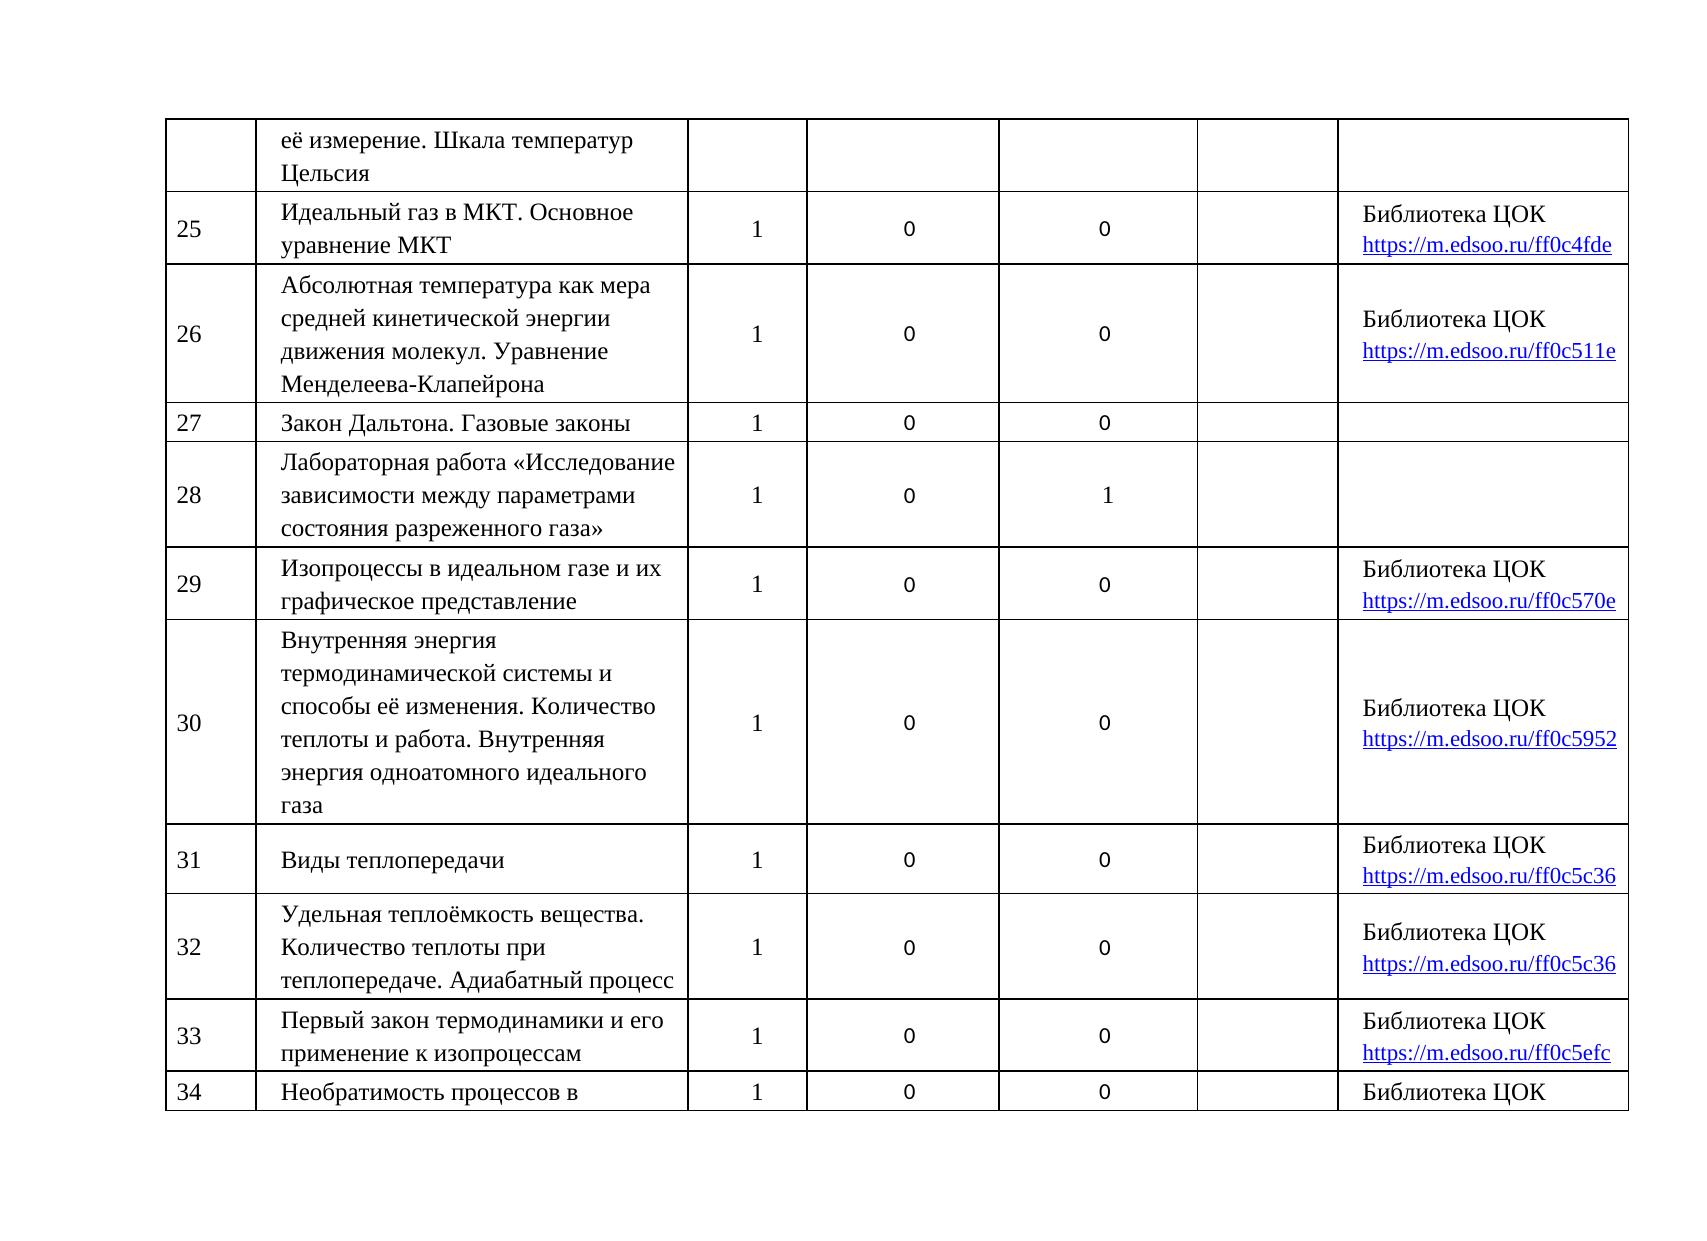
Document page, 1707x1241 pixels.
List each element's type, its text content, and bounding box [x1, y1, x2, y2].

table_cell 1 [689, 548, 806, 618]
table_cell Удельная теплоёмкость вещества. Количество теплоты при теплопередаче. Адиабатный процесс [257, 894, 687, 998]
table_cell Виды теплопередачи [257, 825, 687, 893]
table_cell 29 [167, 548, 255, 618]
table_cell Библиотека ЦОК https://m.edsoo.ru/ff0c5c36 [1339, 894, 1628, 998]
table_cell Библиотека ЦОК https://m.edsoo.ru/ff0c4fde [1339, 192, 1628, 263]
table_cell [1198, 442, 1337, 546]
table_cell [1198, 265, 1337, 401]
table_cell [1339, 442, 1628, 546]
table_cell 0 [1000, 825, 1197, 893]
table_cell 1 [689, 1000, 806, 1070]
table_cell 0 [808, 192, 998, 263]
table_cell 27 [167, 403, 255, 441]
table_cell 0 [1000, 1000, 1197, 1070]
table_cell Закон Дальтона. Газовые законы [257, 403, 687, 441]
table_cell 32 [167, 894, 255, 998]
table_cell [1339, 120, 1628, 191]
table_cell Библиотека ЦОК https://m.edsoo.ru/ff0c5952 [1339, 620, 1628, 823]
table_cell 0 [1000, 894, 1197, 998]
table_cell 0 [808, 442, 998, 546]
table_cell 33 [167, 1000, 255, 1070]
table_cell 1 [689, 403, 806, 441]
table_cell Изопроцессы в идеальном газе и их графическое представление [257, 548, 687, 618]
table_cell 0 [1000, 120, 1197, 191]
table_cell 0 [1000, 620, 1197, 823]
table_cell 24 [167, 120, 255, 191]
table_cell Библиотека ЦОК https://m.edsoo.ru/ff0c570e [1339, 548, 1628, 618]
table_cell 0 [808, 894, 998, 998]
table_cell 0 [808, 1072, 998, 1110]
table_cell [1198, 894, 1337, 998]
table_cell 0 [808, 265, 998, 401]
table_cell 1 [689, 1072, 806, 1110]
table_cell Библиотека ЦОК https://m.edsoo.ru/ff0c5efc [1339, 1000, 1628, 1070]
table_cell 1 [689, 894, 806, 998]
table_cell [1198, 192, 1337, 263]
table_cell 1 [689, 120, 806, 191]
table_cell [1339, 403, 1628, 441]
table_cell 26 [167, 265, 255, 401]
table_cell 0 [1000, 1072, 1197, 1110]
table_cell 1 [689, 825, 806, 893]
table_cell 0 [808, 1000, 998, 1070]
table_cell [1198, 1000, 1337, 1070]
table_cell 0 [1000, 192, 1197, 263]
table_cell Внутренняя энергия термодинамической системы и способы её изменения. Количество теплоты и работа. Внутренняя энергия одноатомного идеального газа [257, 620, 687, 823]
table_cell [1198, 620, 1337, 823]
table_cell 0 [1000, 403, 1197, 441]
table_cell 28 [167, 442, 255, 546]
table_cell [1198, 825, 1337, 893]
table_cell Первый закон термодинамики и его применение к изопроцессам [257, 1000, 687, 1070]
table_cell 0 [808, 825, 998, 893]
table_cell 1 [1000, 442, 1197, 546]
table_cell Библиотека ЦОК https://m.edsoo.ru/ff0c5c36 [1339, 825, 1628, 893]
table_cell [257, 120, 687, 191]
table_cell 1 [689, 442, 806, 546]
table_cell [1198, 403, 1337, 441]
table_cell 0 [808, 620, 998, 823]
table_cell 25 [167, 192, 255, 263]
table_cell 0 [808, 548, 998, 618]
table_cell 31 [167, 825, 255, 893]
table_cell Абсолютная температура как мера средней кинетической энергии движения молекул. Уравнение Менделеева-Клапейрона [257, 265, 687, 401]
table_cell [1198, 120, 1337, 191]
table_cell Библиотека ЦОК https://m.edsoo.ru/ff0c511e [1339, 265, 1628, 401]
table_cell 1 [689, 265, 806, 401]
table_cell 1 [689, 192, 806, 263]
table_cell 0 [1000, 265, 1197, 401]
table_cell 0 [808, 403, 998, 441]
table_cell 34 [167, 1072, 255, 1110]
table_cell 1 [689, 620, 806, 823]
table_cell Идеальный газ в МКТ. Основное уравнение МКТ [257, 192, 687, 263]
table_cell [1339, 1072, 1628, 1110]
table_cell [1198, 1072, 1337, 1110]
table_cell 0 [1000, 548, 1197, 618]
table_cell [1198, 548, 1337, 618]
table_cell 0 [808, 120, 998, 191]
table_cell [257, 1072, 687, 1110]
table_cell Лабораторная работа «Исследование зависимости между параметрами состояния разреженного газа» [257, 442, 687, 546]
table_cell 30 [167, 620, 255, 823]
